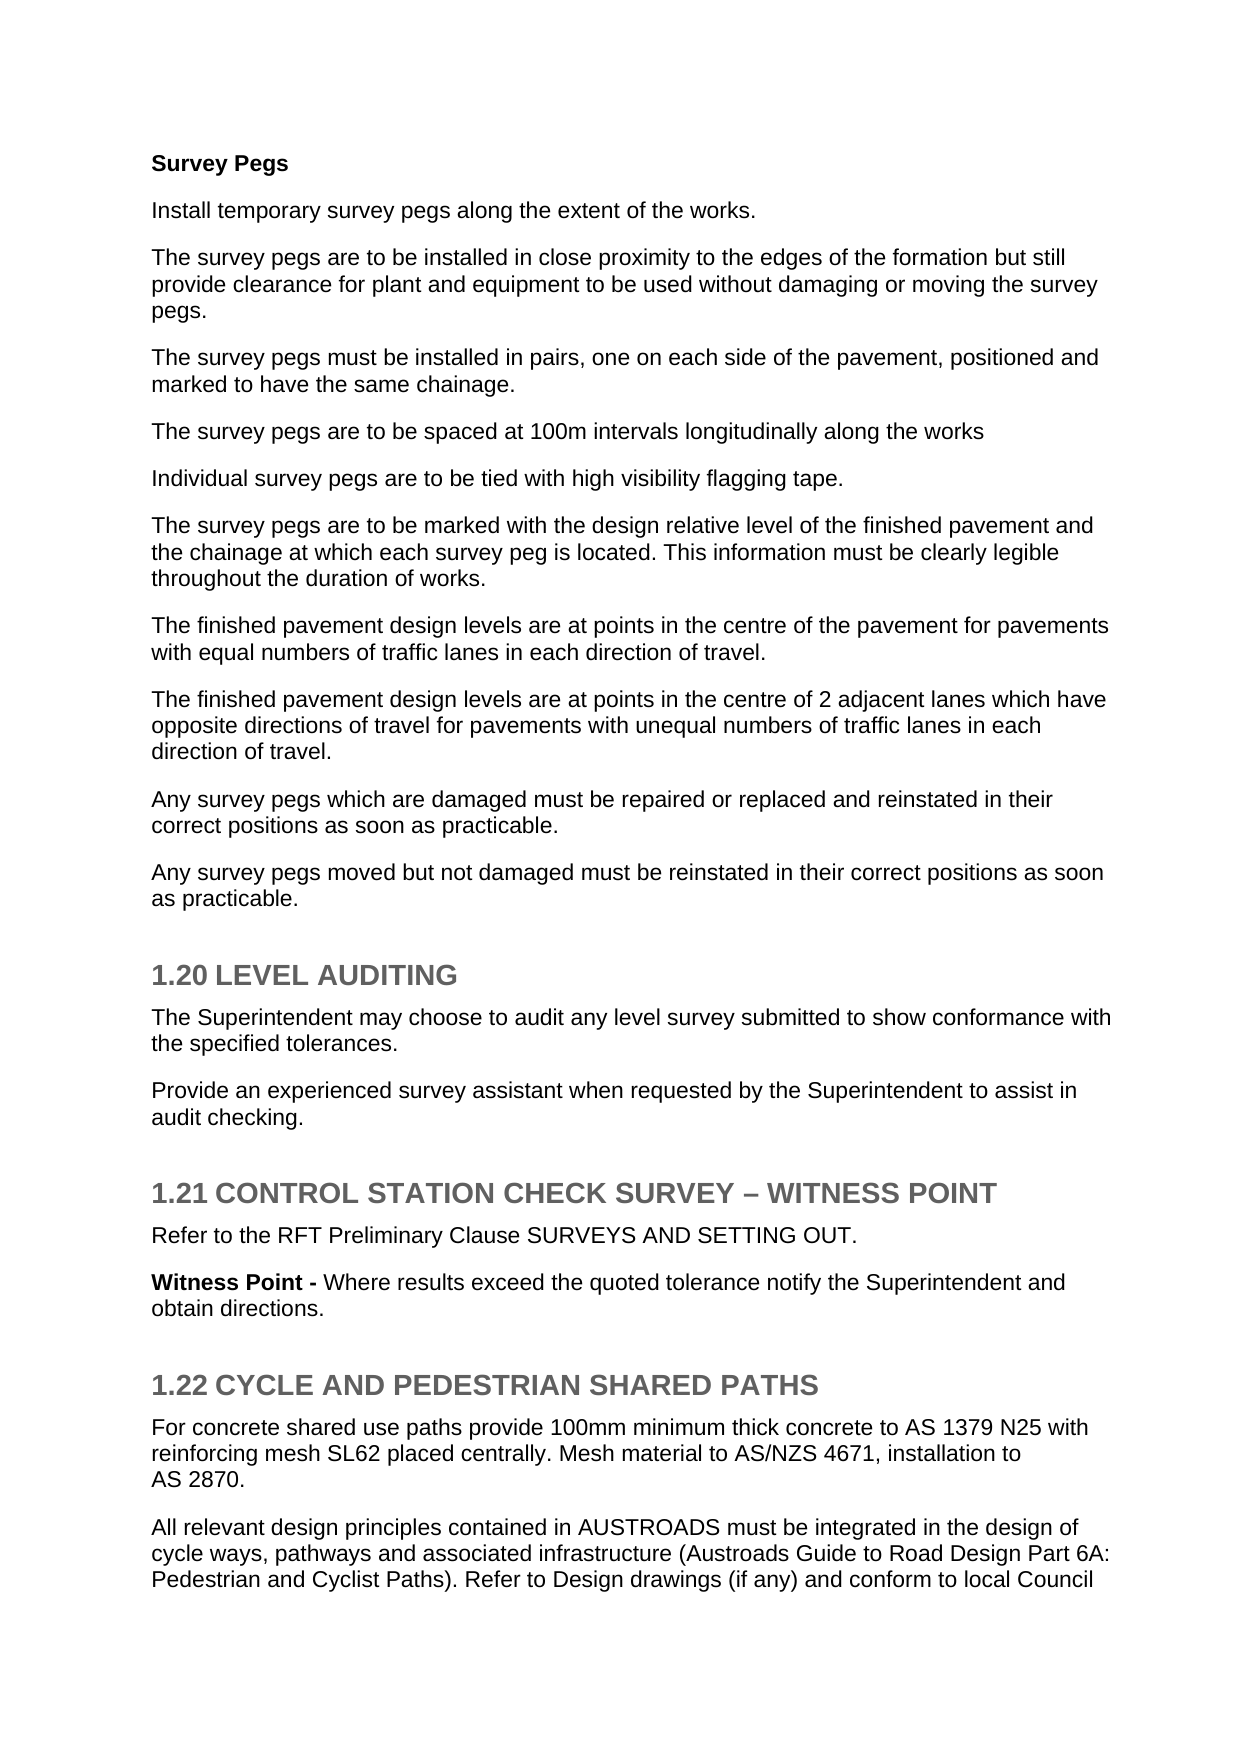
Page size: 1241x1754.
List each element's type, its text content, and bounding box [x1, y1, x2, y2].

text The survey pegs are to be spaced at 100m intervals longitudinally along the works [151, 418, 1120, 444]
text Witness Point - Where results exceed the quoted tolerance notify the Superintendent and obtain directions. [151, 1269, 1120, 1322]
text The survey pegs are to be installed in close proximity to the edges of the formation but still provide clearance for plant and equipment to be used without damaging or moving the survey pegs. [151, 244, 1120, 323]
text The survey pegs are to be marked with the design relative level of the finished pavement and the chainage at which each survey peg is located. This information must be clearly legible throughout the duration of works. [151, 512, 1120, 591]
subtitle Level Auditing [151, 958, 1120, 991]
text The finished pavement design levels are at points in the centre of 2 adjacent lanes which have opposite directions of travel for pavements with unequal numbers of traffic lanes in each direction of travel. [151, 686, 1120, 765]
text The Superintendent may choose to audit any level survey submitted to show conformance with the specified tolerances. [151, 1004, 1120, 1056]
text Any survey pegs moved but not damaged must be reinstated in their correct positions as soon as practicable. [151, 859, 1120, 912]
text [151, 1513, 1120, 1592]
text The survey pegs must be installed in pairs, one on each side of the pavement, positioned and marked to have the same chainage. [151, 344, 1120, 397]
text Any survey pegs which are damaged must be repaired or replaced and reinstated in their correct positions as soon as practicable. [151, 786, 1120, 838]
text Refer to the RFT Preliminary Clause SURVEYS AND SETTING OUT. [151, 1222, 1120, 1248]
subtitle Control Station Check Survey – witness point [151, 1176, 1120, 1209]
text For concrete shared use paths provide 100mm minimum thick concrete to AS 1379 N25 with reinforcing mesh SL62 placed centrally. Mesh material to AS/NZS 4671, installation to AS 2870. [151, 1413, 1120, 1493]
text Provide an experienced survey assistant when requested by the Superintendent to assist in audit checking. [151, 1077, 1120, 1130]
text Install temporary survey pegs along the extent of the works. [151, 197, 1120, 223]
text The finished pavement design levels are at points in the centre of the pavement for pavements with equal numbers of traffic lanes in each direction of travel. [151, 612, 1120, 665]
text Survey Pegs [151, 150, 1120, 176]
subtitle Cycle and Pedestrian shared Paths [151, 1367, 1120, 1401]
text Individual survey pegs are to be tied with high visibility flagging tape. [151, 465, 1120, 491]
